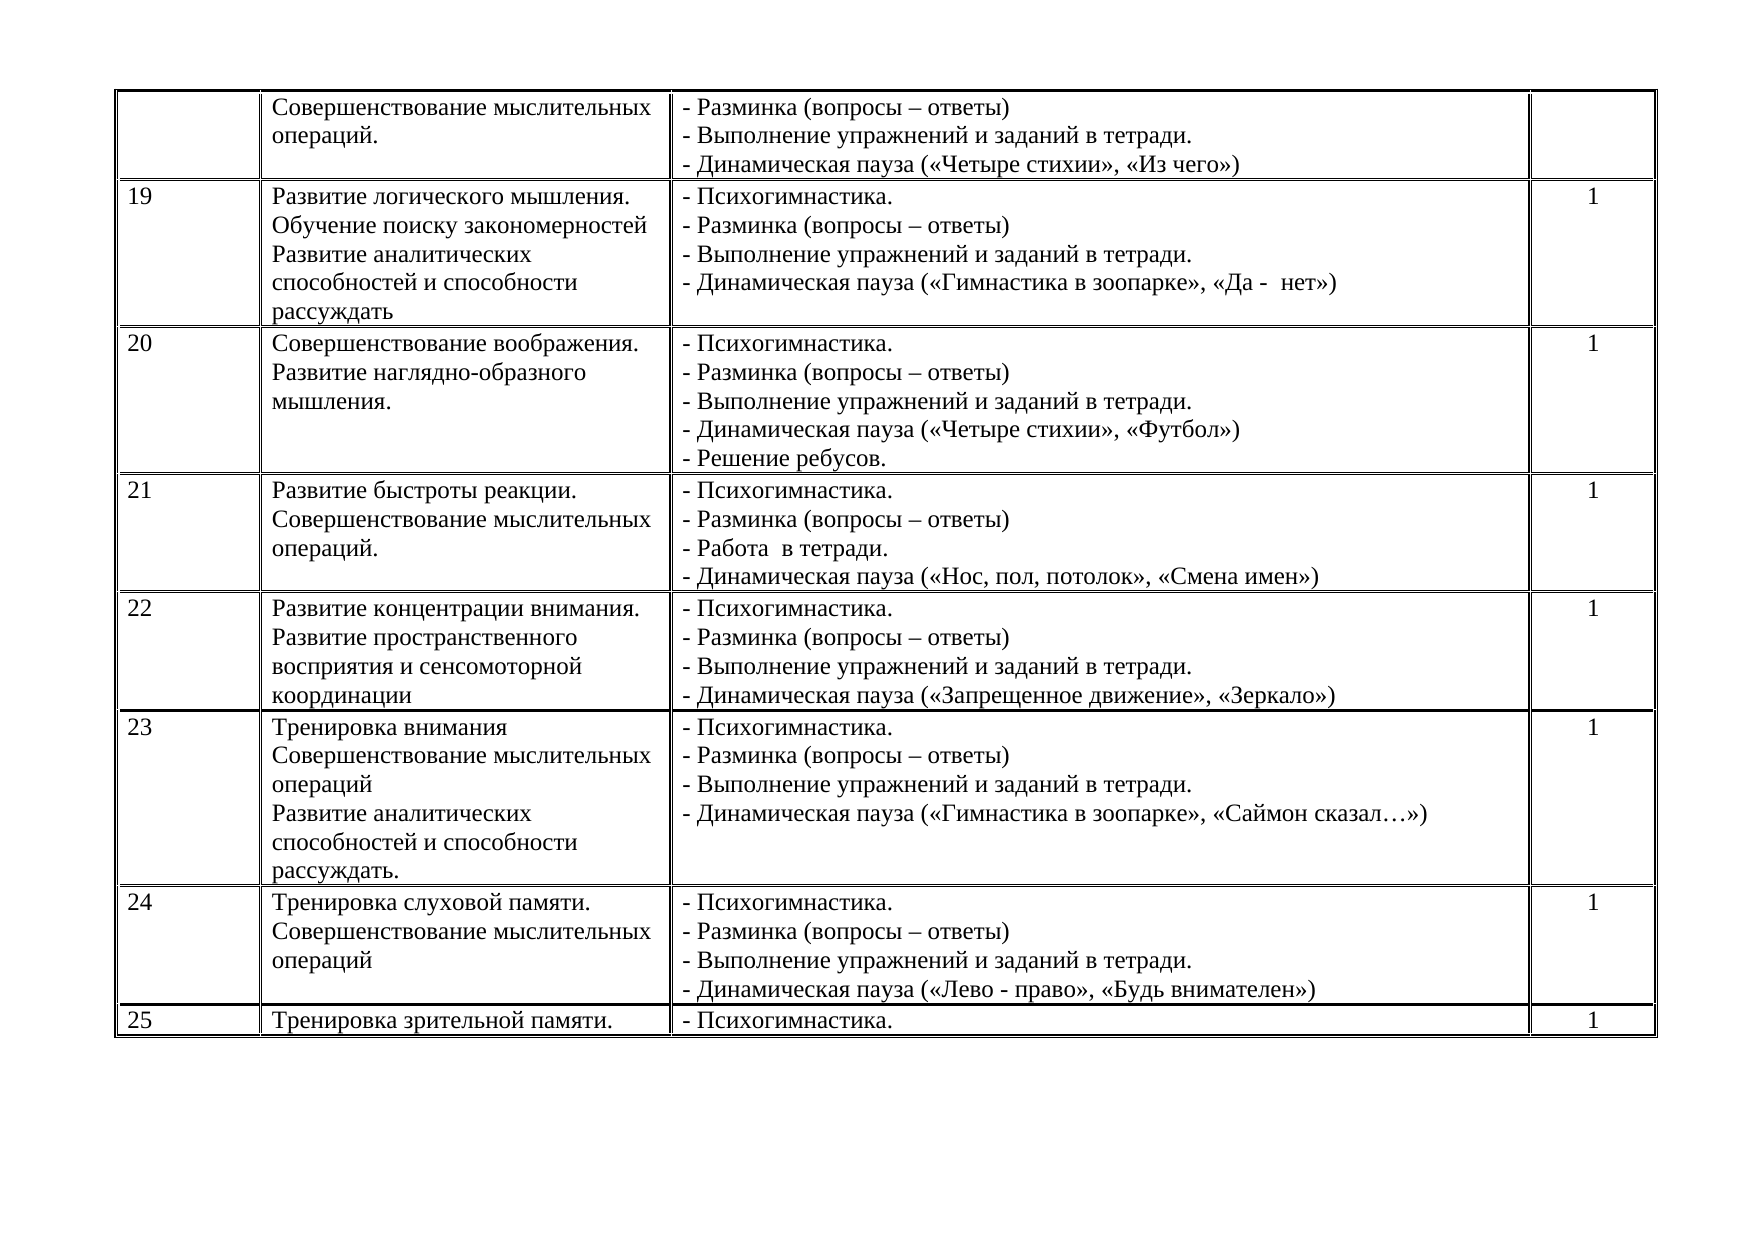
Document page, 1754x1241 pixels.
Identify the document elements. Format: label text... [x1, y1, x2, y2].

table_cell - Психогимнастика. - Разминка (вопросы – ответы) - Выполнение упражнений и заданий в тетради. - Динамическая пауза («Гимнастика в зоопарке», «Да - нет») [673, 181, 1528, 325]
table_cell - Психогимнастика. - Разминка (вопросы – ответы) - Работа в тетради. - Динамическая пауза («Нос, пол, потолок», «Смена имен») [673, 475, 1528, 590]
table_cell - Психогимнастика. - Разминка (вопросы – ответы) - Выполнение упражнений и заданий в тетради. - Динамическая пауза («Запрещенное движение», «Зеркало») [673, 593, 1528, 708]
table_cell 24 [118, 884, 259, 1002]
table_cell 1 [1530, 1003, 1656, 1034]
table_cell Тренировка внимания Совершенствование мыслительных операций Развитие аналитических способностей и способности рассуждать. [262, 712, 669, 884]
table_cell 22 [118, 590, 259, 708]
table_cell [671, 1005, 1530, 1034]
table_cell Развитие быстроты реакции. Совершенствование мыслительных операций. [262, 475, 669, 590]
table_cell 25 [116, 1003, 260, 1034]
table_cell 1 [1530, 91, 1654, 178]
table_cell 19 [118, 178, 259, 325]
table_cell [671, 91, 1530, 178]
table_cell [260, 1003, 671, 1034]
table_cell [260, 90, 671, 178]
table_cell Совершенствование воображения. Развитие наглядно-образного мышления. [262, 328, 669, 472]
table_cell 1 [1532, 325, 1655, 472]
table_cell 23 [116, 709, 259, 884]
table_cell Тренировка слуховой памяти. Совершенствование мыслительных операций [262, 887, 669, 1002]
table_cell 1 [1532, 709, 1656, 884]
table_cell Развитие логического мышления. Обучение поиску закономерностей Развитие аналитических способностей и способности рассуждать [262, 181, 669, 325]
table_cell - Психогимнастика. - Разминка (вопросы – ответы) - Выполнение упражнений и заданий в тетради. - Динамическая пауза («Гимнастика в зоопарке», «Саймон сказал…») [673, 712, 1528, 884]
table_cell 1 [1532, 178, 1655, 325]
table_cell 1 [1532, 590, 1655, 708]
table_cell 1 [1532, 472, 1655, 590]
table_cell 18 [118, 92, 260, 178]
table_cell - Психогимнастика. - Разминка (вопросы – ответы) - Выполнение упражнений и заданий в тетради. - Динамическая пауза («Лево - право», «Будь внимателен») [673, 887, 1528, 1002]
table_cell 20 [118, 325, 259, 472]
table_cell 1 [1532, 884, 1655, 1002]
table_cell - Психогимнастика. - Разминка (вопросы – ответы) - Выполнение упражнений и заданий в тетради. - Динамическая пауза («Четыре стихии», «Футбол») - Решение ребусов. [673, 328, 1528, 472]
table_cell Развитие концентрации внимания. Развитие пространственного восприятия и сенсомоторной координации [262, 593, 669, 708]
table_cell 21 [118, 472, 259, 590]
